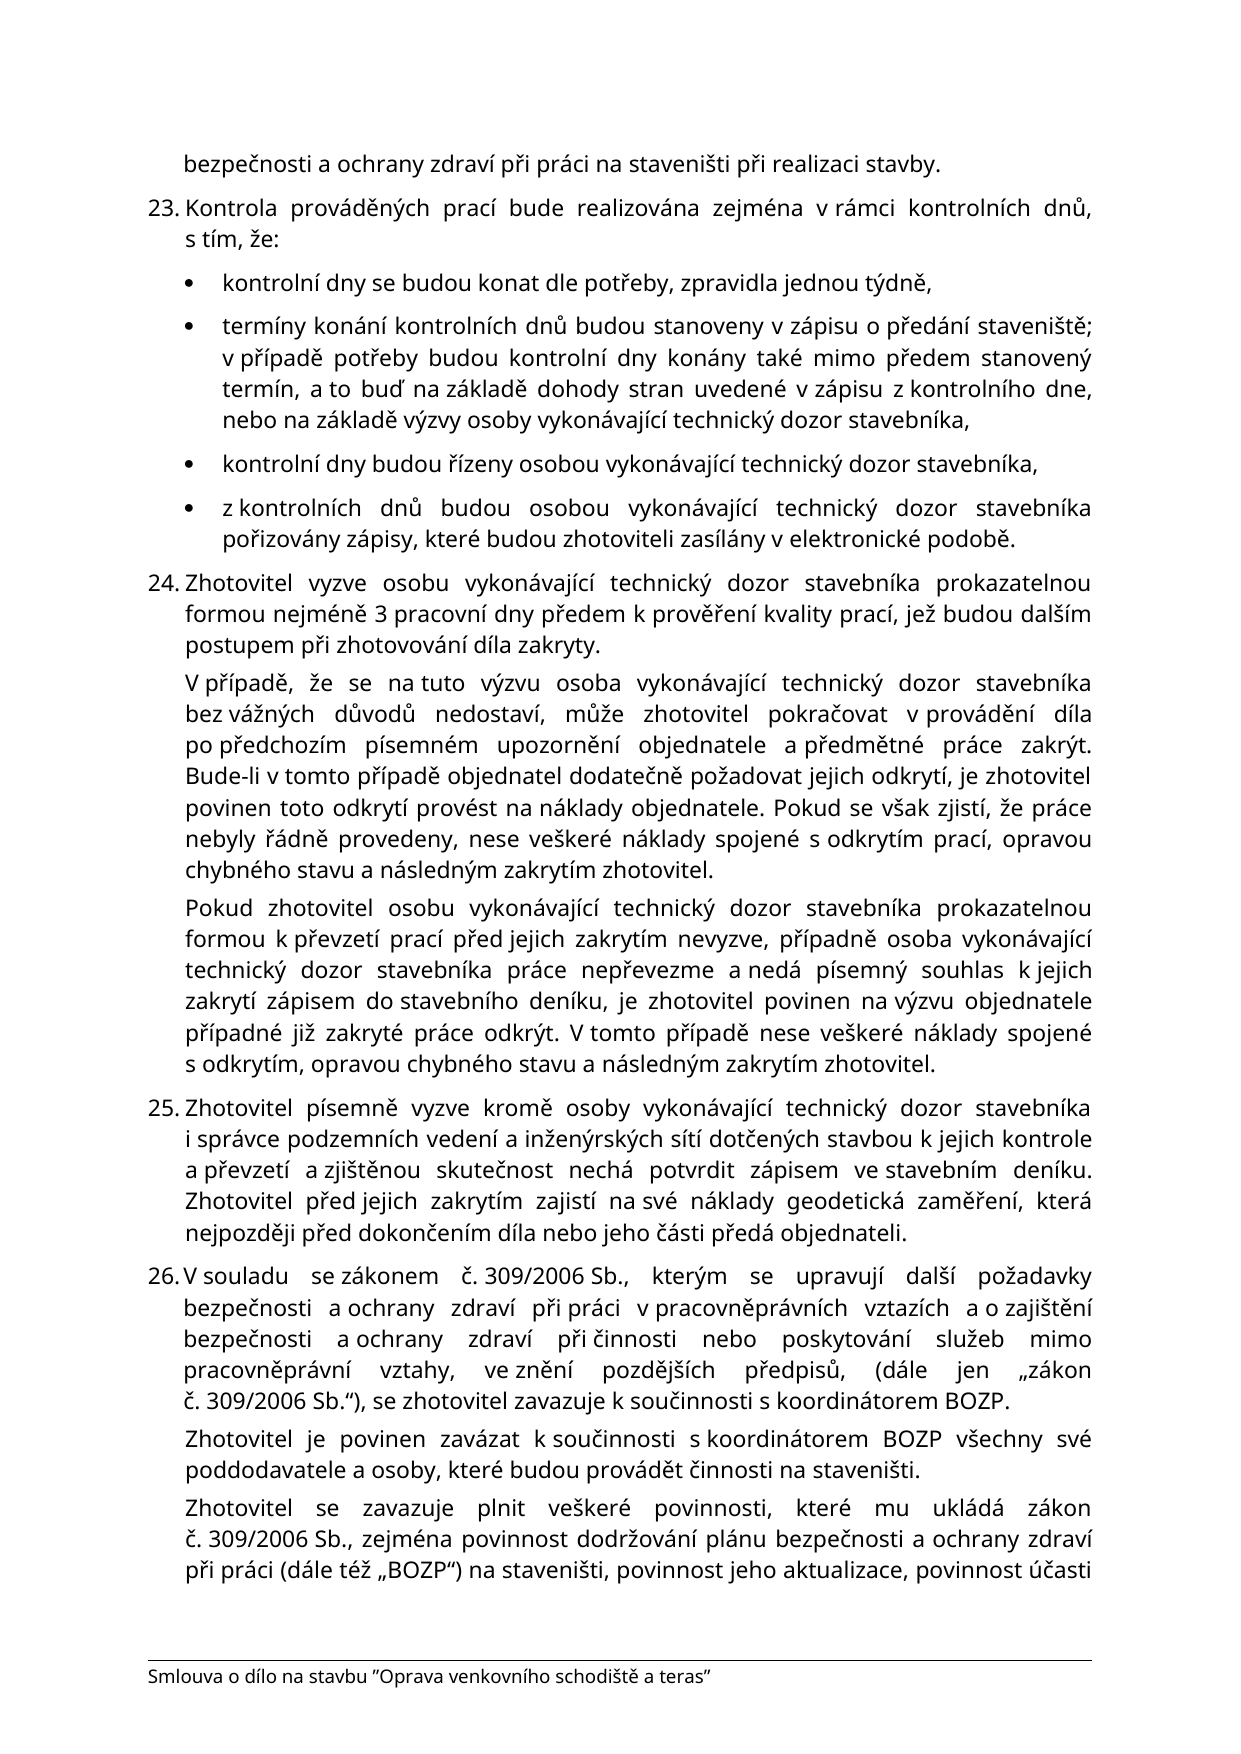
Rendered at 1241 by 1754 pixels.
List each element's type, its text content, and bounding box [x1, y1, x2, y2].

list z kontrolních dnů budou osobou vykonávající technický dozor stavebníka pořizovány zápisy, které budou zhotoviteli zasílány v elektronické podobě. [185, 491, 1092, 554]
list Zhotovitel vyzve osobu vykonávající technický dozor stavebníka prokazatelnou formou nejméně 3 pracovní dny předem k prověření kvality prací, jež budou dalším postupem při zhotovování díla zakryty. [148, 566, 1092, 660]
list kontrolní dny se budou konat dle potřeby, zpravidla jednou týdně, [185, 266, 1092, 298]
list Kontrola prováděných prací bude realizována zejména v rámci kontrolních dnů, s tím, že: [148, 191, 1092, 254]
list kontrolní dny budou řízeny osobou vykonávající technický dozor stavebníka, [185, 448, 1092, 479]
list termíny konání kontrolních dnů budou stanoveny v zápisu o předání staveniště; v případě potřeby budou kontrolní dny konány také mimo předem stanovený termín, a to buď na základě dohody stran uvedené v zápisu z kontrolního dne, nebo na základě výzvy osoby vykonávající technický dozor stavebníka, [185, 310, 1092, 435]
text Pokud zhotovitel osobu vykonávající technický dozor stavebníka prokazatelnou formou k převzetí prací před jejich zakrytím nevyzve, případně osoba vykonávající technický dozor stavebníka práce nepřevezme a nedá písemný souhlas k jejich zakrytí zápisem do stavebního deníku, je zhotovitel povinen na výzvu objednatele případné již zakryté práce odkrýt. V tomto případě nese veškeré náklady spojené s odkrytím, opravou chybného stavu a následným zakrytím zhotovitel. [185, 891, 1092, 1079]
list Zhotovitel písemně vyzve kromě osoby vykonávající technický dozor stavebníka i správce podzemních vedení a inženýrských sítí dotčených stavbou k jejich kontrole a převzetí a zjištěnou skutečnost nechá potvrdit zápisem ve stavebním deníku. Zhotovitel před jejich zakrytím zajistí na své náklady geodetická zaměření, která nejpozději před dokončením díla nebo jeho části předá objednateli. [148, 1091, 1092, 1248]
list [148, 148, 1092, 179]
list V souladu se zákonem č. 309/2006 Sb., kterým se upravují další požadavky bezpečnosti a ochrany zdraví při práci v pracovněprávních vztazích a o zajištění bezpečnosti a ochrany zdraví při činnosti nebo poskytování služeb mimo pracovněprávní vztahy, ve znění pozdějších předpisů, (dále jen „zákon č. 309/2006 Sb.“), se zhotovitel zavazuje k součinnosti s koordinátorem BOZP. [148, 1260, 1092, 1416]
text V případě, že se na tuto výzvu osoba vykonávající technický dozor stavebníka bez vážných důvodů nedostaví, může zhotovitel pokračovat v provádění díla po předchozím písemném upozornění objednatele a předmětné práce zakrýt. Bude-li v tomto případě objednatel dodatečně požadovat jejich odkrytí, je zhotovitel povinen toto odkrytí provést na náklady objednatele. Pokud se však zjistí, že práce nebyly řádně provedeny, nese veškeré náklady spojené s odkrytím prací, opravou chybného stavu a následným zakrytím zhotovitel. [185, 666, 1092, 885]
text Zhotovitel je povinen zavázat k součinnosti s koordinátorem BOZP všechny své poddodavatele a osoby, které budou provádět činnosti na staveništi. [185, 1423, 1092, 1485]
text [185, 1491, 1092, 1585]
